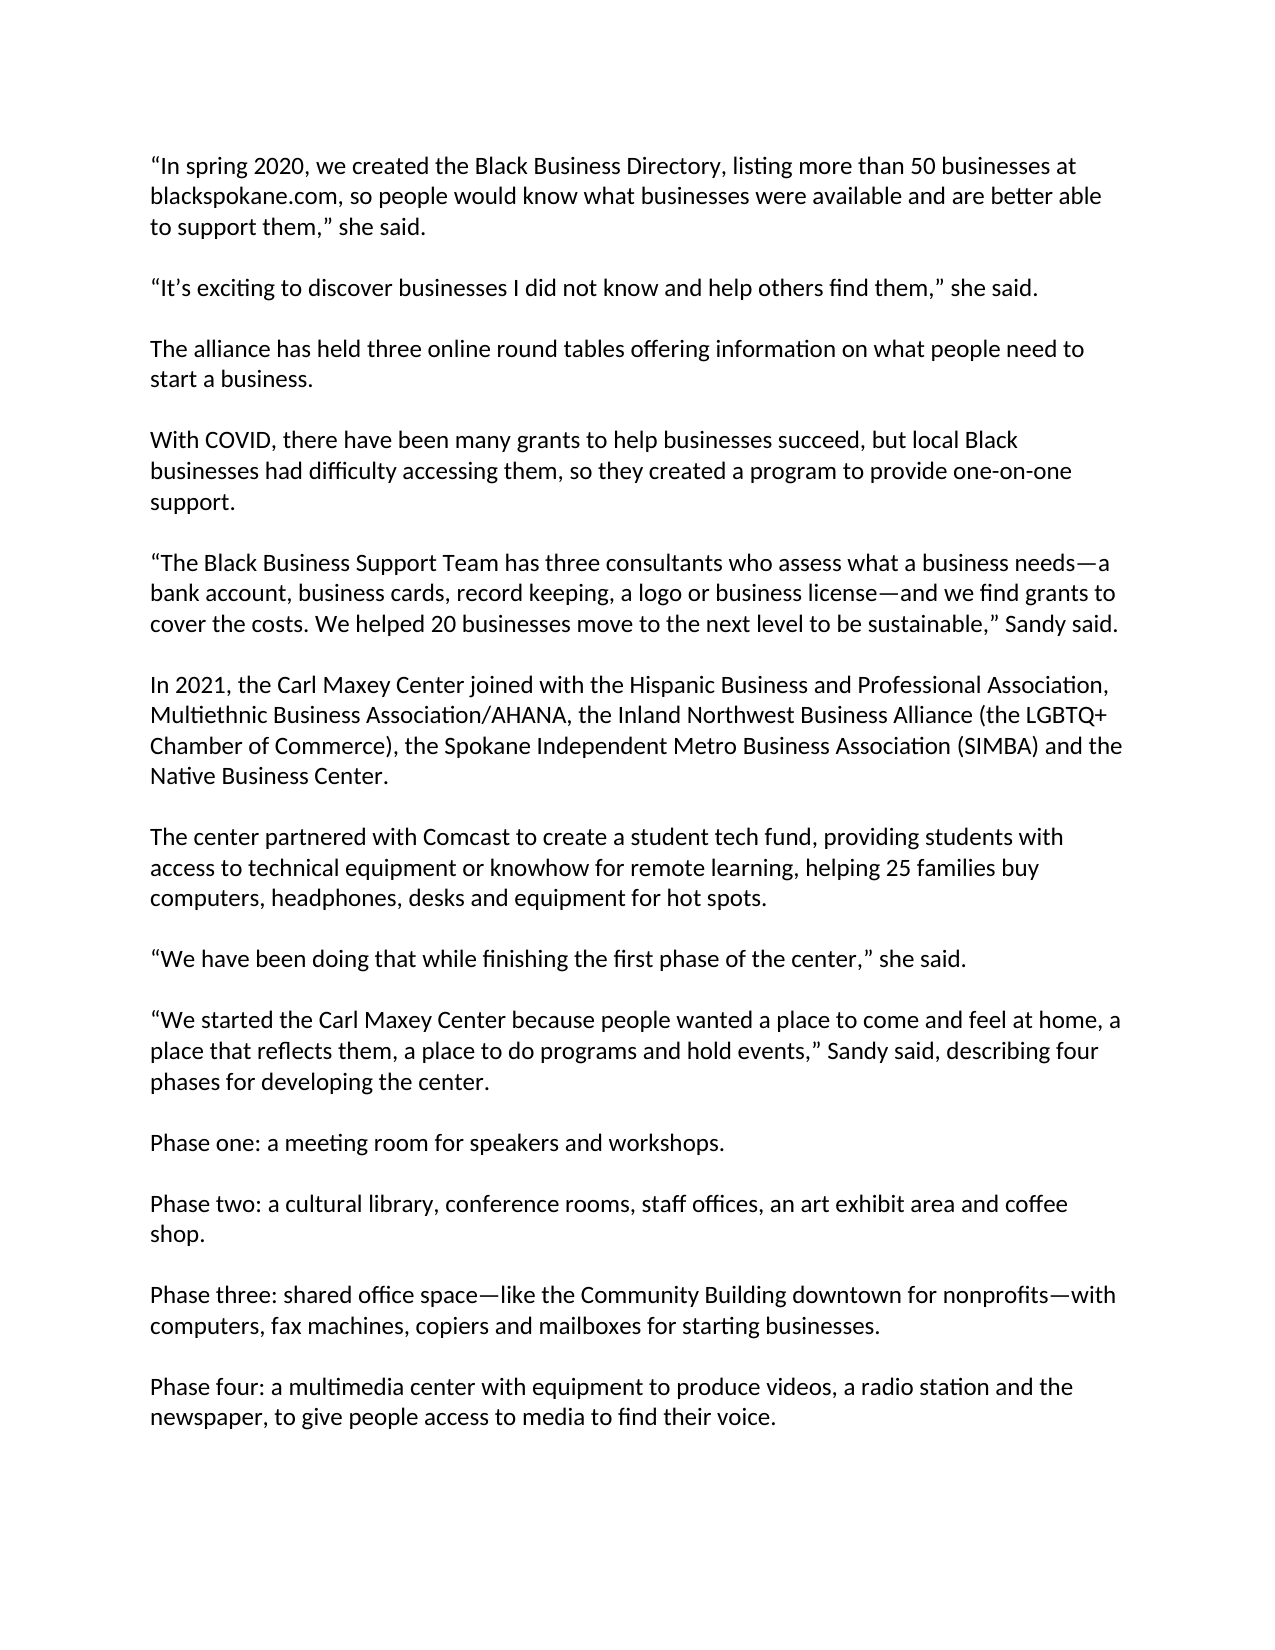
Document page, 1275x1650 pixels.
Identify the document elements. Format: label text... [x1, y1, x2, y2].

text The center partnered with Comcast to create a student tech fund, providing students with access to technical equipment or knowhow for remote learning, helping 25 families buy computers, headphones, desks and equipment for hot spots. [150, 821, 1125, 913]
text Phase four: a multimedia center with equipment to produce videos, a radio station and the newspaper, to give people access to media to find their voice. [150, 1371, 1125, 1432]
text Phase three: shared office space—like the Community Building downtown for nonprofits—with computers, fax machines, copiers and mailboxes for starting businesses. [150, 1279, 1125, 1340]
text “The Black Business Support Team has three consultants who assess what a business needs—a bank account, business cards, record keeping, a logo or business license—and we find grants to cover the costs. We helped 20 businesses move to the next level to be sustainable,” Sandy said. [150, 547, 1125, 638]
text “It’s exciting to discover businesses I did not know and help others find them,” she said. [150, 272, 1125, 303]
text The alliance has held three online round tables offering information on what people need to start a business. [150, 333, 1125, 394]
text With COVID, there have been many grants to help businesses succeed, but local Black businesses had difficulty accessing them, so they created a program to provide one-on-one support. [150, 425, 1125, 516]
text “We started the Carl Maxey Center because people wanted a place to come and feel at home, a place that reflects them, a place to do programs and hold events,” Sandy said, describing four phases for developing the center. [150, 1004, 1125, 1096]
text Phase two: a cultural library, conference rooms, staff offices, an art exhibit area and coffee shop. [150, 1188, 1125, 1249]
text “We have been doing that while finishing the first phase of the center,” she said. [150, 943, 1125, 974]
text Phase one: a meeting room for speakers and workshops. [150, 1127, 1125, 1157]
text In 2021, the Carl Maxey Center joined with the Hispanic Business and Professional Association, Multiethnic Business Association/AHANA, the Inland Northwest Business Alliance (the LGBTQ+ Chamber of Commerce), the Spokane Independent Metro Business Association (SIMBA) and the Native Business Center. [150, 669, 1125, 791]
text “In spring 2020, we created the Black Business Directory, listing more than 50 businesses at blackspokane.com, so people would know what businesses were available and are better able to support them,” she said. [150, 150, 1125, 242]
